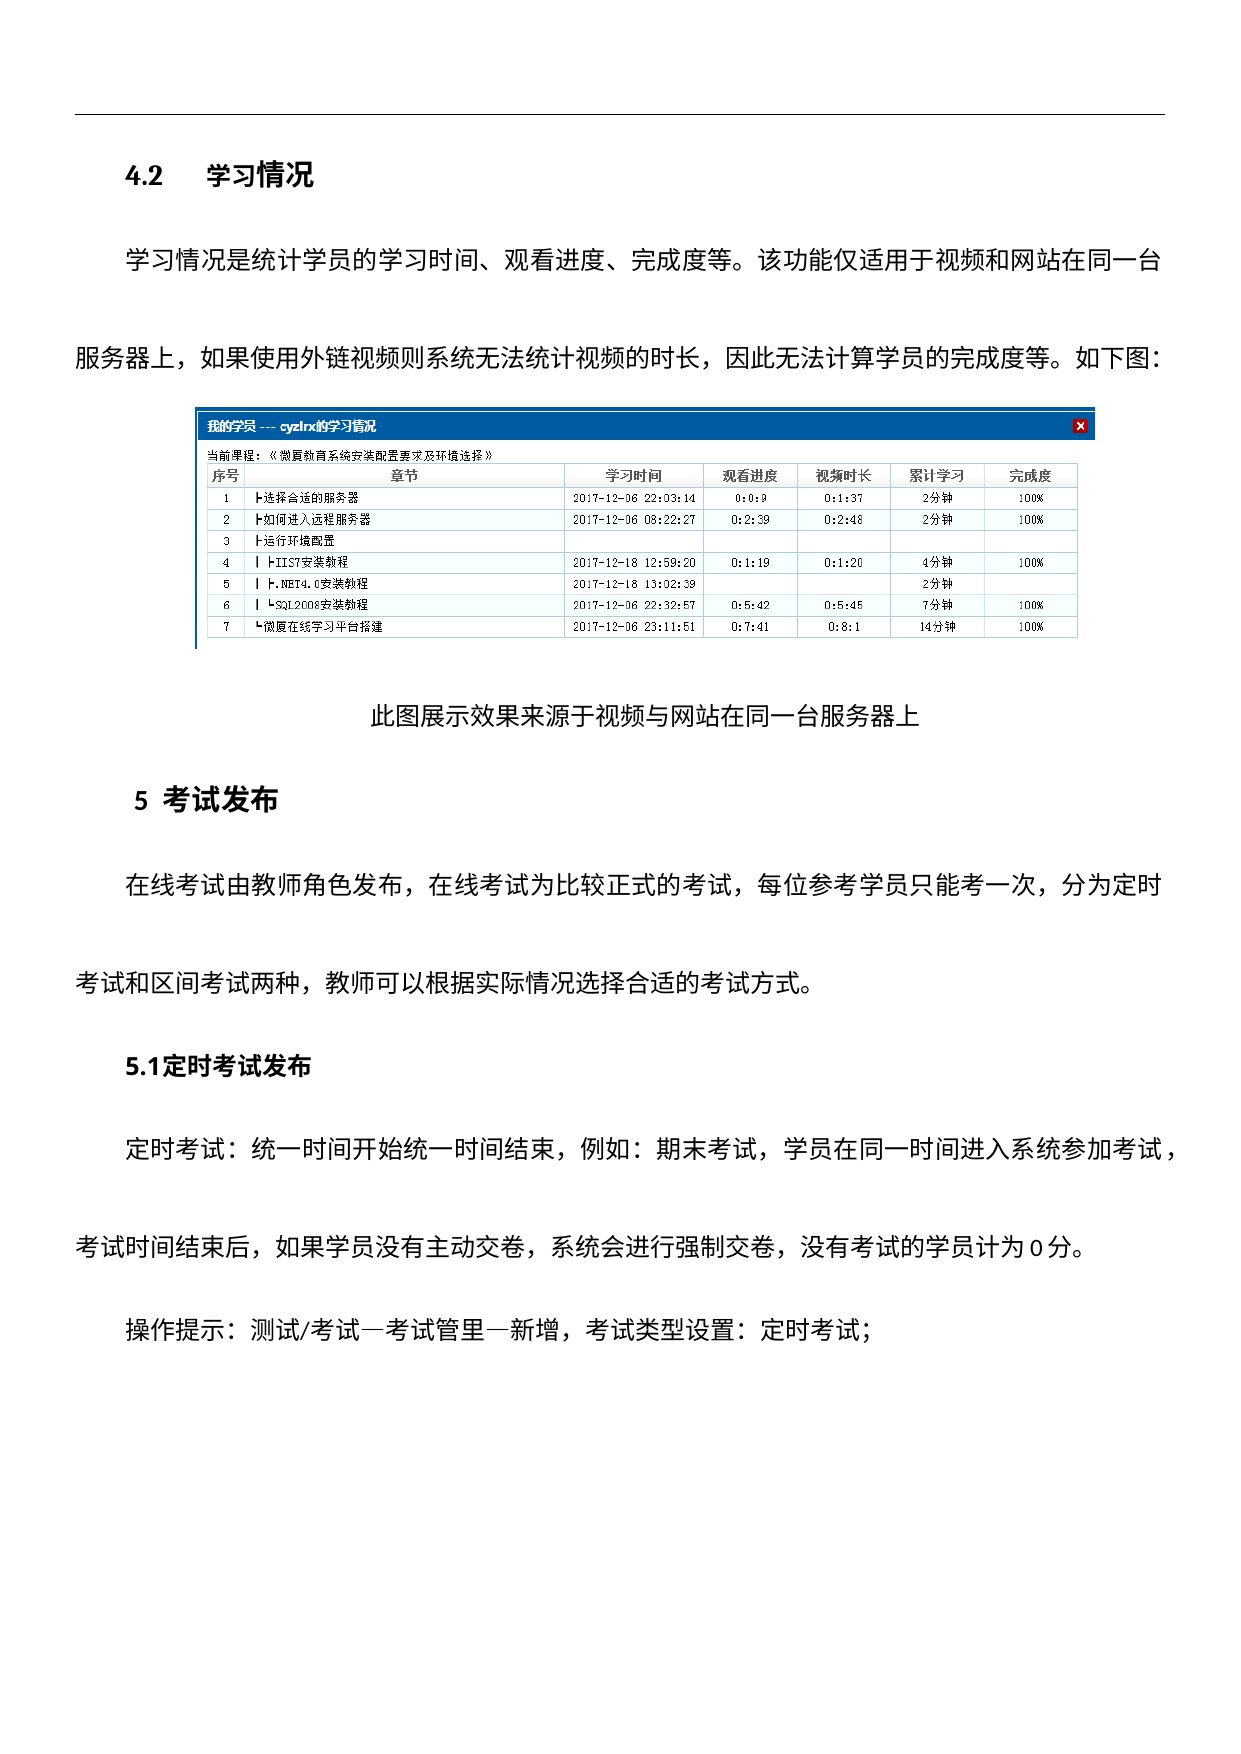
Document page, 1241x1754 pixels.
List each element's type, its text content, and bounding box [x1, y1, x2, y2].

picture [195, 407, 1096, 649]
text 定时考试：统一时间开始统一时间结束，例如：期末考试，学员在同一时间进入系统参加考试，考试时间结束后，如果学员没有主动交卷，系统会进行强制交卷，没有考试的学员计为0分。 [75, 1115, 1165, 1278]
text 操作提示：测试/考试—考试管里—新增，考试类型设置：定时考试； [75, 1296, 1165, 1361]
subtitle 考试发布 [75, 765, 1165, 830]
subtitle 学习情况 [75, 140, 1165, 205]
text 在线考试由教师角色发布，在线考试为比较正式的考试，每位参考学员只能考一次，分为定时考试和区间考试两种，教师可以根据实际情况选择合适的考试方式。 [75, 851, 1165, 1014]
text 学习情况是统计学员的学习时间、观看进度、完成度等。该功能仅适用于视频和网站在同一台服务器上，如果使用外链视频则系统无法统计视频的时长，因此无法计算学员的完成度等。如下图： [75, 226, 1165, 389]
text 此图展示效果来源于视频与网站在同一台服务器上 [75, 682, 1165, 747]
subtitle 定时考试发布 [75, 1032, 1165, 1097]
